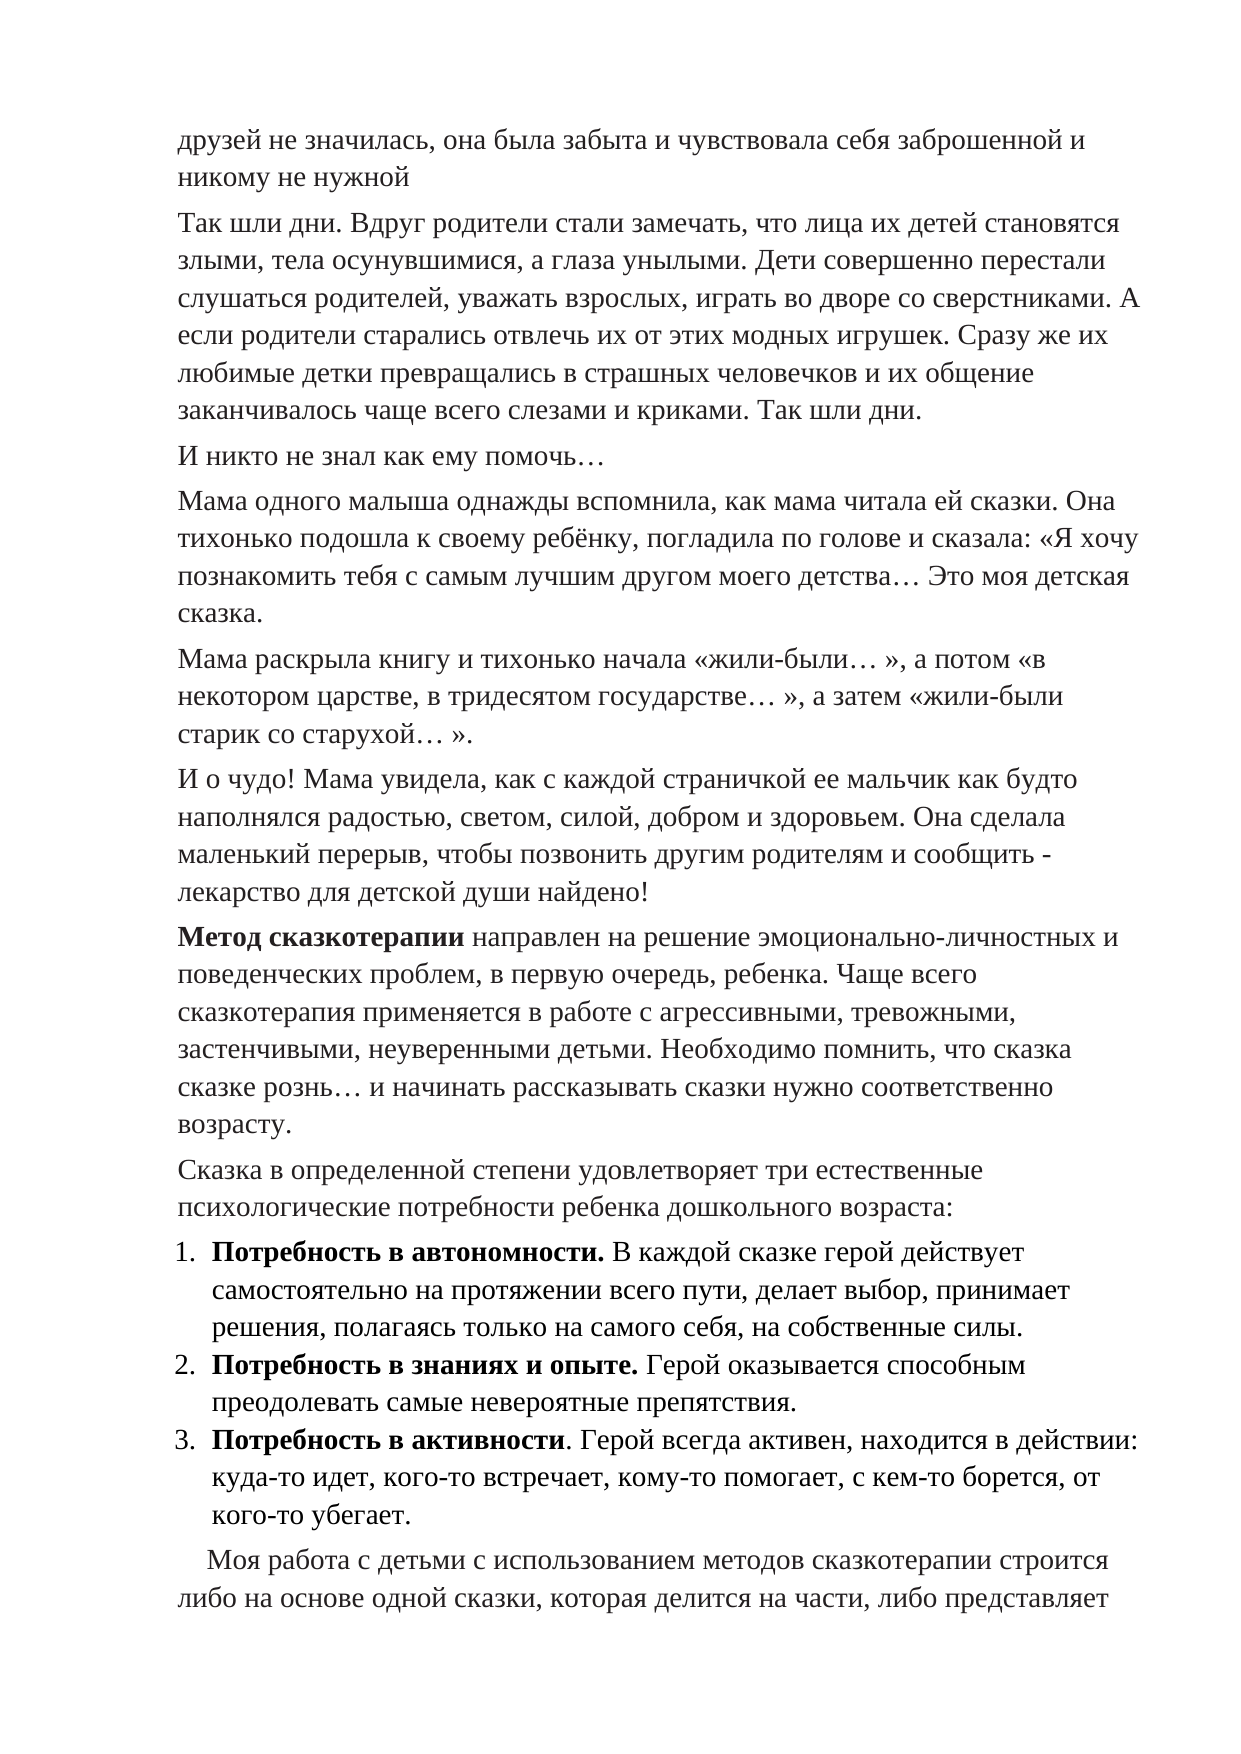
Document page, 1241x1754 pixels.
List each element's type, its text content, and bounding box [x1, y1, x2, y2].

list Потребность в автономности. В каждой сказке герой действует самостоятельно на протяжении всего пути, делает выбор, принимает решения, полагаясь только на самого себя, на собственные силы. [174, 1231, 1152, 1343]
list Потребность в знаниях и опыте. Герой оказывается способным преодолевать самые невероятные препятствия. [174, 1343, 1152, 1418]
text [177, 1538, 1152, 1613]
text Мама раскрыла книгу и тихонько начала «жили-были… », а потом «в некотором царстве, в тридесятом государстве… », а затем «жили-были старик со старухой… ». [177, 637, 1152, 749]
text Мама одного малыша однажды вспомнила, как мама читала ей сказки. Она тихонько подошла к своему ребёнку, погладила по голове и сказала: «Я хочу познакомить тебя с самым лучшим другом моего детства… Это моя детская сказка. [177, 479, 1152, 629]
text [177, 118, 1152, 193]
list Потребность в активности. Герой всегда активен, находится в действии: куда-то идет, кого-то встречает, кому-то помогает, с кем-то борется, от кого-то убегает. [174, 1418, 1152, 1531]
text Сказка в определенной степени удовлетворяет три естественные психологические потребности ребенка дошкольного возраста: [177, 1148, 1152, 1223]
text И никто не знал как ему помочь… [177, 434, 1152, 471]
text И о чудо! Мама увидела, как с каждой страничкой ее мальчик как будто наполнялся радостью, светом, силой, добром и здоровьем. Она сделала маленький перерыв, чтобы позвонить другим родителям и сообщить - лекарство для детской души найдено! [177, 757, 1152, 907]
text Метод сказкотерапии направлен на решение эмоционально-личностных и поведенческих проблем, в первую очередь, ребенка. Чаще всего сказкотерапия применяется в работе с агрессивными, тревожными, застенчивыми, неуверенными детьми. Необходимо помнить, что сказка сказке рознь… и начинать рассказывать сказки нужно соответственно возрасту. [177, 915, 1152, 1140]
text Так шли дни. Вдруг родители стали замечать, что лица их детей становятся злыми, тела осунувшимися, а глаза унылыми. Дети совершенно перестали слушаться родителей, уважать взрослых, играть во дворе со сверстниками. А если родители старались отвлечь их от этих модных игрушек. Сразу же их любимые детки превращались в страшных человечков и их общение заканчивалось чаще всего слезами и криками. Так шли дни. [177, 201, 1152, 426]
